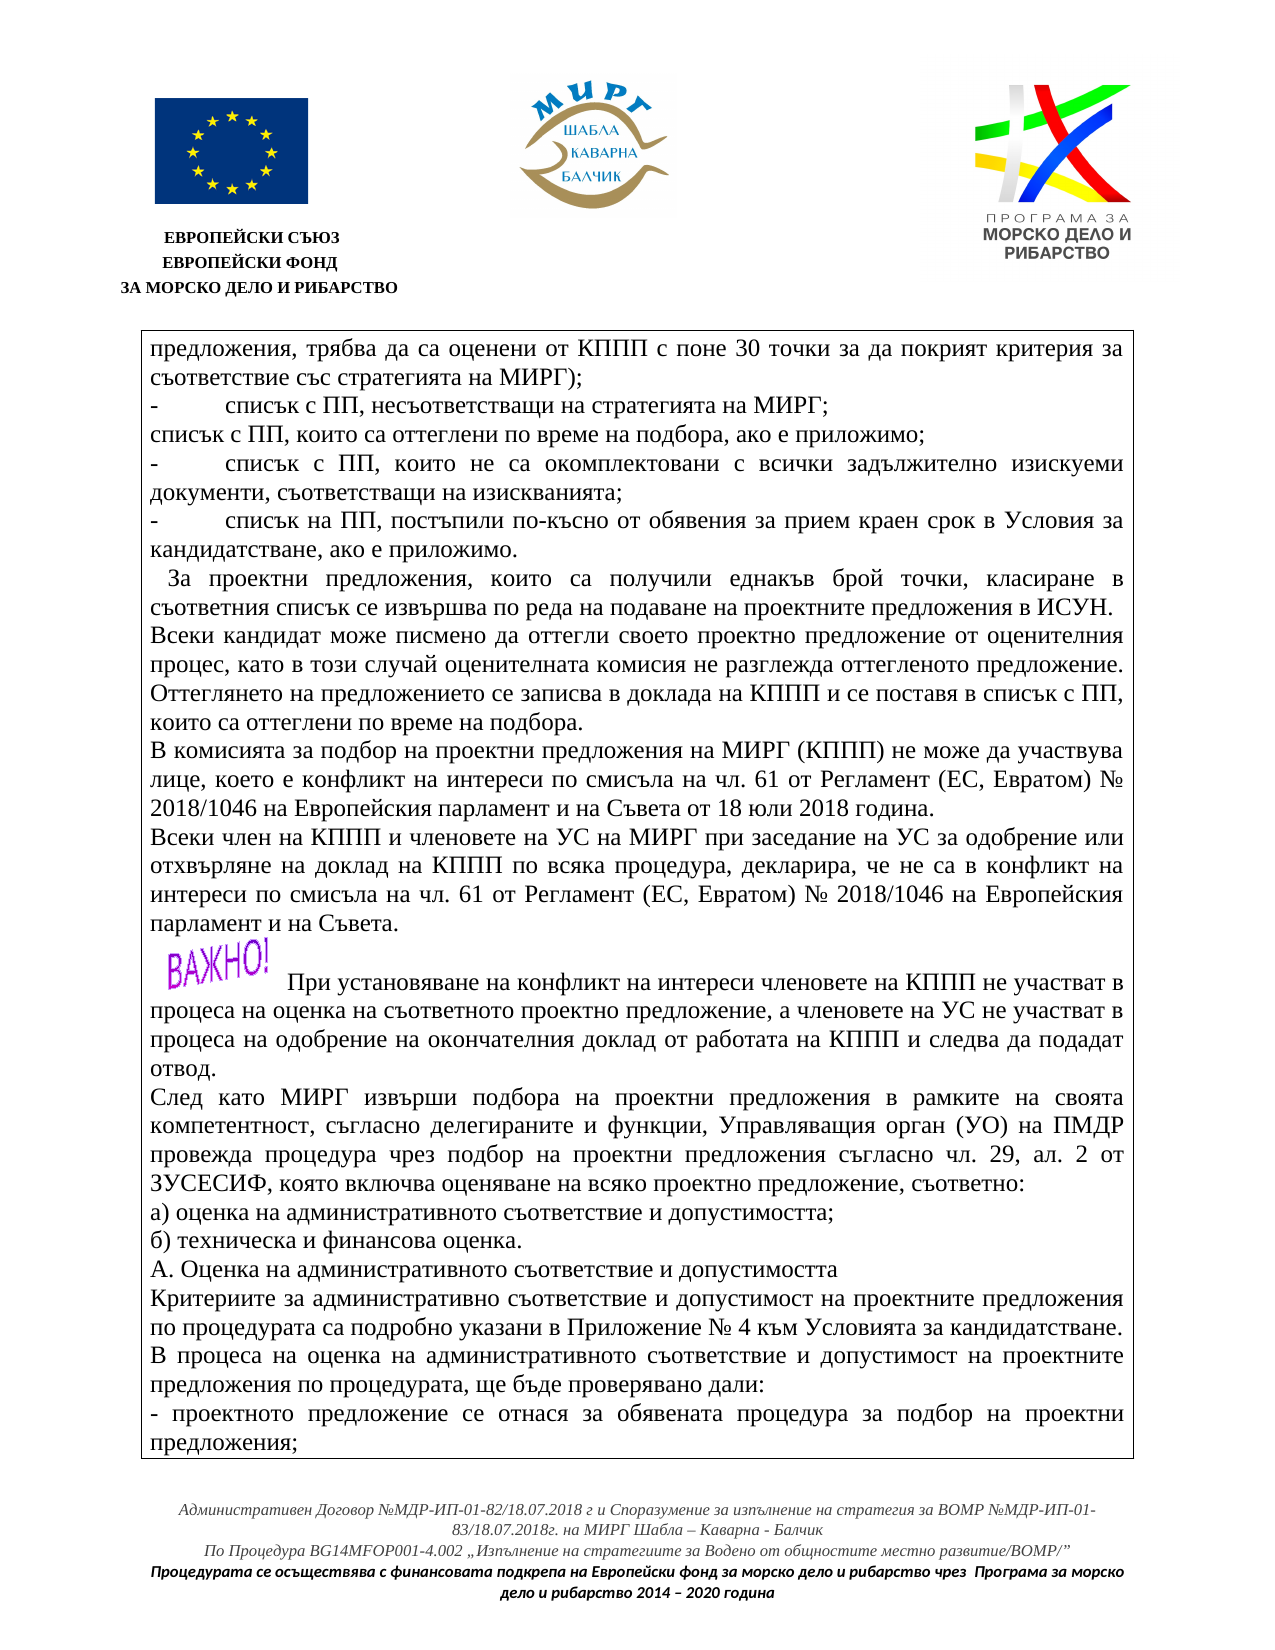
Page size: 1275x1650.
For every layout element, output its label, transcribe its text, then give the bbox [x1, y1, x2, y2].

text В комисията за подбор на проектни предложения на МИРГ (КППП) не може да участвува лице, което е конфликт на интереси по смисъла на чл. 61 от Регламент (ЕС, Евратом) № 2018/1046 на Европейския парламент и на Съвета от 18 юли 2018 година. [150, 735, 1125, 822]
text б) техническа и финансова оценка. [150, 1226, 1125, 1254]
picture [509, 73, 677, 218]
text - списък с ПП, несъответстващи на стратегията на МИРГ; [150, 390, 1125, 419]
text А. Оценка на административното съответствие и допустимостта [150, 1254, 1125, 1283]
text Всеки член на КППП и членовете на УС на МИРГ при заседание на УС за одобрение или отхвърляне на доклад на КППП по всяка процедура, декларира, че не са в конфликт на интереси по смисъла на чл. 61 от Регламент (ЕС, Евратом) № 2018/1046 на Европейския парламент и на Съвета. [150, 822, 1125, 937]
text В процеса на оценка на административното съответствие и допустимост на проектните предложения по процедурата, ще бъде проверявано дали: [150, 1341, 1125, 1395]
text - списък на ПП, постъпили по-късно от обявения за прием краен срок в Условия за кандидатстване, ако е приложимо. [150, 505, 1125, 563]
text Критериите за административно съответствие и допустимост на проектните предложения по процедурата са подробно указани в Приложение № 4 към Условията за кандидатстване. [150, 1283, 1125, 1341]
text - списък с ПП, които не са окомплектовани с всички задължително изискуеми документи, съответстващи на изискванията; [150, 448, 1125, 505]
text - проектното предложение се отнася за обявената процедура за подбор на проектни предложения; [142, 1395, 1133, 1458]
text Всеки кандидат може писмено да оттегли своето проектно предложение от оценителния процес, като в този случай оценителната комисия не разглежда оттегленото предложение. Оттеглянето на предложението се записва в доклада на КППП и се поставя в списък с ПП, които са оттеглени по време на подбора. [150, 620, 1125, 735]
picture [920, 54, 1180, 282]
text За проектни предложения, които са получили еднакъв брой точки, класиране в съответния списък се извършва по реда на подаване на проектните предложения в ИСУН. [150, 563, 1125, 620]
text При установяване на конфликт на интереси членовете на КППП не участват в процеса на оценка на съответното проектно предложение, а членовете на УС не участват в процеса на одобрение на окончателния доклад от работата на КППП и следва да подадат отвод. [150, 937, 1125, 1082]
text След като МИРГ извърши подбора на проектни предложения в рамките на своята компетентност, съгласно делегираните и функции, Управляващия орган (УО) на ПМДР провежда процедура чрез подбор на проектни предложения съгласно чл. 29, ал. 2 от ЗУСЕСИФ, която включва оценяване на всяко проектно предложение, съответно: [150, 1082, 1125, 1197]
text списък с ПП, които са оттеглени по време на подбора, ако е приложимо; [150, 419, 1125, 448]
text а) оценка на административното съответствие и допустимостта; [150, 1197, 1125, 1226]
